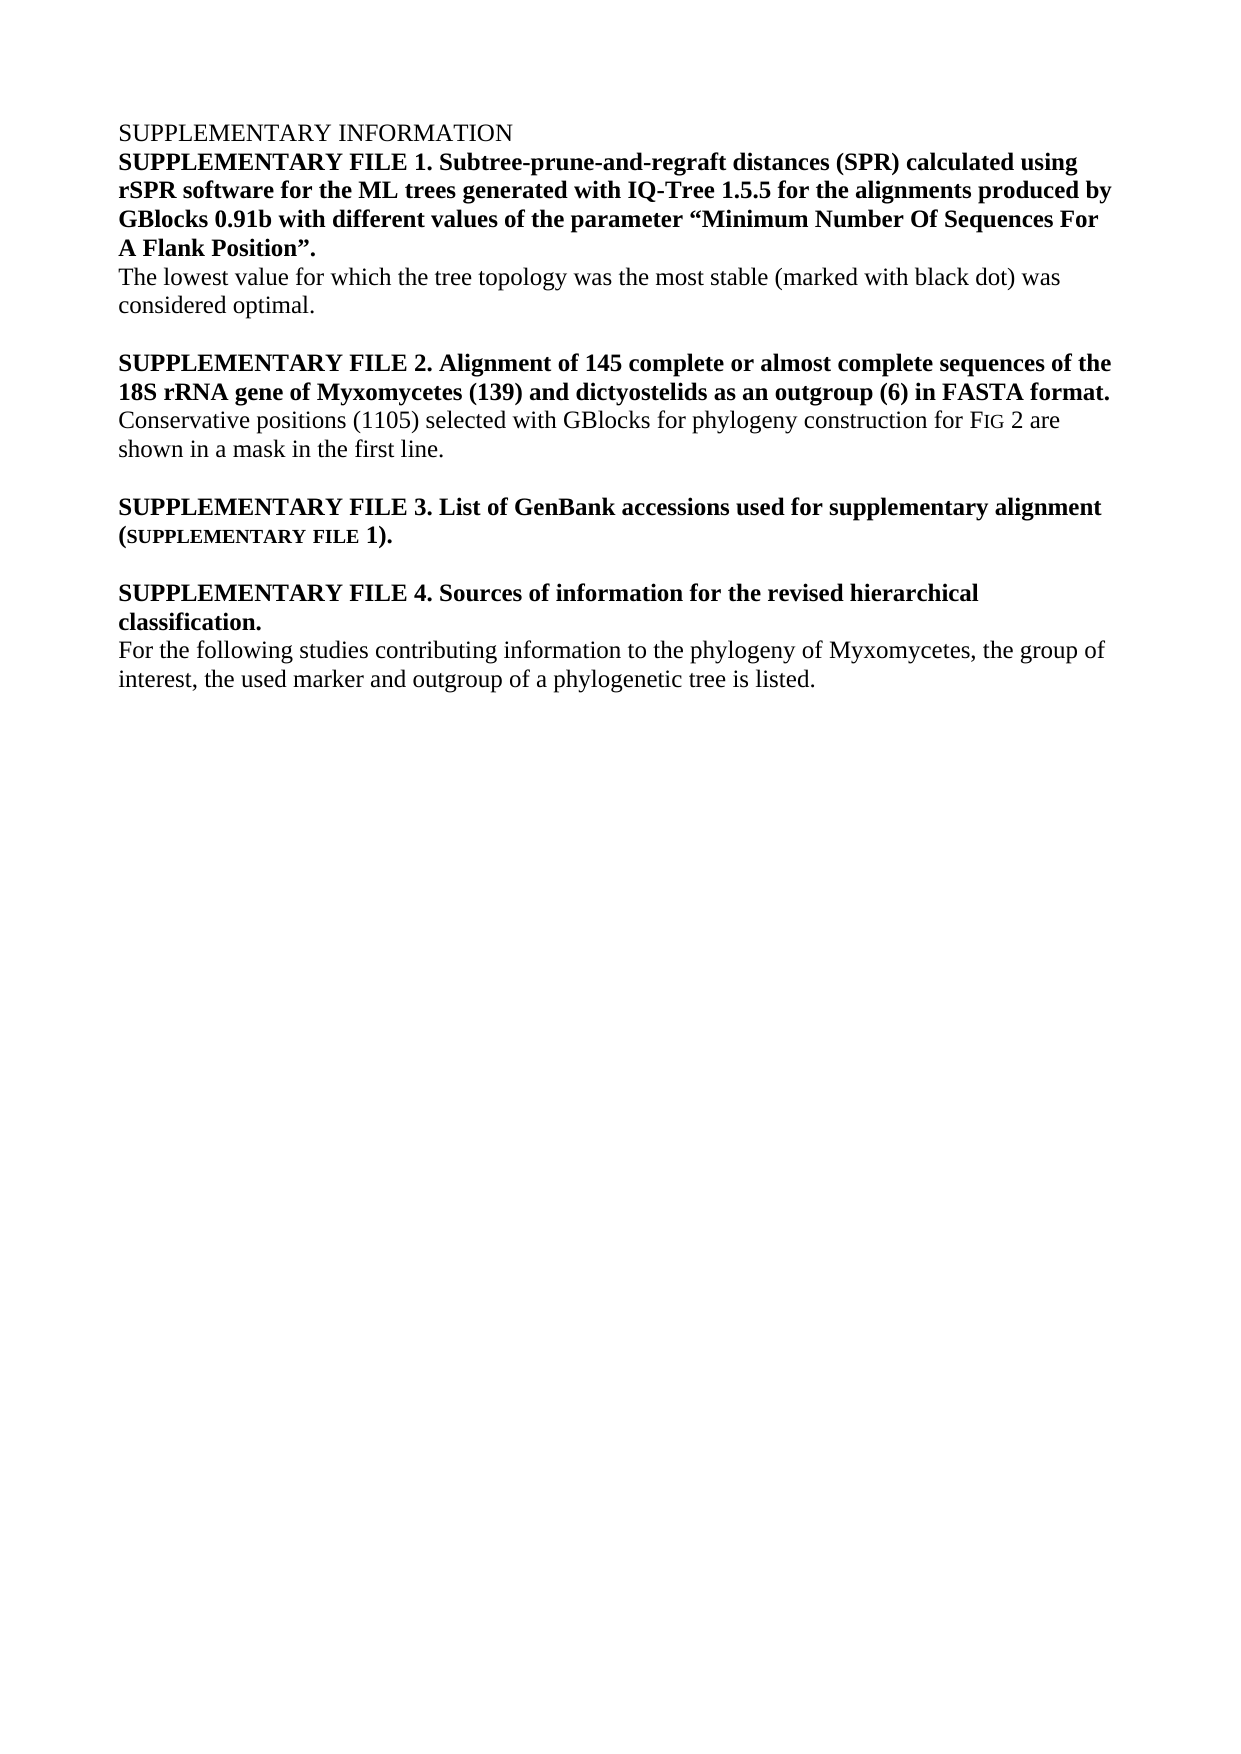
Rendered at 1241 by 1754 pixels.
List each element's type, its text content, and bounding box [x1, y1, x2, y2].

text For the following studies contributing information to the phylogeny of Myxomycetes, the group of interest, the used marker and outgroup of a phylogenetic tree is listed. [118, 636, 1122, 693]
text SUPPLEMENTARY FILE 3. List of GenBank accessions used for supplementary alignment (supplementary file 1). [118, 492, 1122, 549]
text SUPPLEMENTARY FILE 2. Alignment of 145 complete or almost complete sequences of the 18S rRNA gene of Myxomycetes (139) and dictyostelids as an outgroup (6) in FASTA format. [118, 348, 1122, 406]
text SUPPLEMENTARY FILE 4. Sources of information for the revised hierarchical classification. [118, 578, 1122, 636]
text SUPPLEMENTARY INFORMATION [118, 118, 1122, 147]
text Conservative positions (1105) selected with GBlocks for phylogeny construction for Fig 2 are shown in a mask in the first line. [118, 406, 1122, 463]
text SUPPLEMENTARY FILE 1. Subtree-prune-and-regraft distances (SPR) calculated using rSPR software for the ML trees generated with IQ-Tree 1.5.5 for the alignments produced by GBlocks 0.91b with different values of the parameter “Minimum Number Of Sequences For A Flank Position”. [118, 147, 1122, 262]
text The lowest value for which the tree topology was the most stable (marked with black dot) was considered optimal. [118, 262, 1122, 319]
